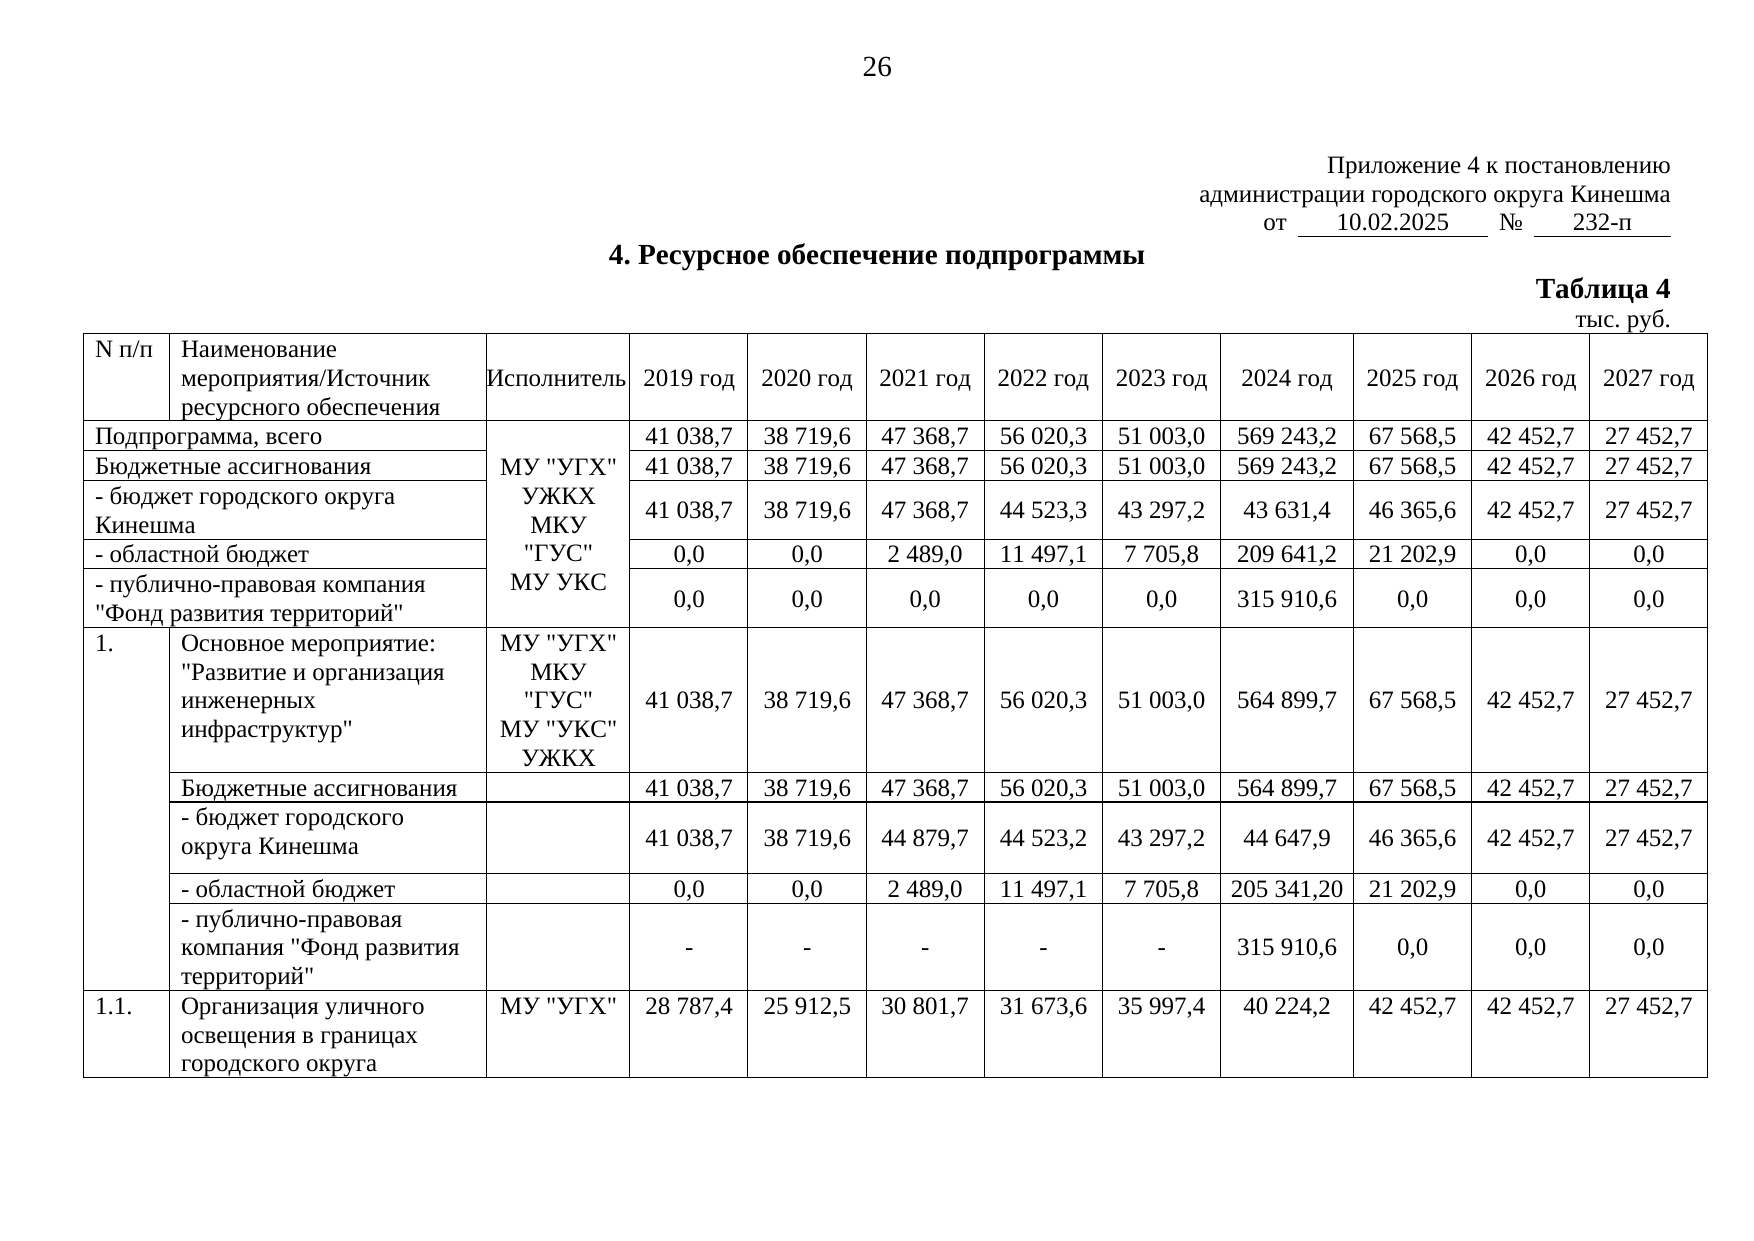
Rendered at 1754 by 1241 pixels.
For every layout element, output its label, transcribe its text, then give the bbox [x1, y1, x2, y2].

table_cell 7 705,8 [1103, 874, 1220, 903]
table_header 2026 год [1472, 334, 1589, 420]
table_cell 0,0 [1590, 874, 1707, 903]
table_cell МУ "УГХ" УЖКХ МКУ "ГУС" МУ УКС [487, 421, 629, 627]
table_header 2021 год [867, 334, 984, 420]
table_cell Основное мероприятие: "Развитие и организация инженерных инфраструктур" [170, 628, 486, 772]
table_cell 27 452,7 [1590, 451, 1707, 480]
table_cell 0,0 [748, 569, 866, 627]
table_cell 51 003,0 [1103, 421, 1220, 450]
table_cell 27 452,7 [1590, 481, 1707, 538]
table_cell - бюджет городского округа Кинешма [84, 481, 486, 538]
table_cell 0,0 [1590, 569, 1707, 627]
table_cell 0,0 [630, 540, 747, 568]
table_cell 0,0 [748, 540, 866, 568]
table_header от [1239, 208, 1298, 236]
table_cell 27 452,7 [1590, 991, 1707, 1077]
table_cell 47 368,7 [867, 451, 984, 480]
table_cell 41 038,7 [630, 451, 747, 480]
table_cell - бюджет городского округа Кинешма [170, 803, 486, 873]
table_cell [487, 773, 629, 801]
table_cell 41 038,7 [630, 481, 747, 538]
table_cell 0,0 [1590, 540, 1707, 568]
table_cell 27 452,7 [1590, 628, 1707, 772]
table_cell 0,0 [630, 569, 747, 627]
table_cell 38 719,6 [748, 451, 866, 480]
table_cell 38 719,6 [748, 481, 866, 538]
table_cell - публично-правовая компания "Фонд развития территорий" [84, 569, 486, 627]
table_cell 28 787,4 [630, 991, 747, 1077]
table_cell 56 020,3 [985, 773, 1102, 801]
table_cell 41 038,7 [630, 773, 747, 801]
table_cell МУ "УГХ" [487, 991, 629, 1077]
text тыс. руб. [83, 304, 1671, 333]
table_cell 0,0 [867, 569, 984, 627]
table_cell 47 368,7 [867, 421, 984, 450]
table_header N п/п [84, 334, 169, 420]
table_cell 205 341,20 [1221, 874, 1353, 903]
table_cell 2 489,0 [867, 874, 984, 903]
table_cell - областной бюджет [84, 540, 486, 568]
table_header 2024 год [1221, 334, 1353, 420]
table_cell 43 297,2 [1103, 481, 1220, 538]
table_cell Подпрограмма, всего [84, 421, 486, 450]
table_cell 315 910,6 [1221, 569, 1353, 627]
table_header № [1488, 208, 1534, 236]
table_cell Бюджетные ассигнования [170, 773, 486, 801]
table_cell 67 568,5 [1354, 773, 1471, 801]
table_cell 56 020,3 [985, 421, 1102, 450]
table_cell - областной бюджет [170, 874, 486, 903]
text Таблица 4 [83, 271, 1671, 304]
table_cell 0,0 [1472, 874, 1589, 903]
table_cell - [748, 904, 866, 990]
table_cell - [867, 904, 984, 990]
table_cell 42 452,7 [1472, 628, 1589, 772]
table_cell 42 452,7 [1472, 451, 1589, 480]
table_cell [170, 991, 486, 1077]
table_cell 43 297,2 [1103, 803, 1220, 873]
table_cell 0,0 [1472, 569, 1589, 627]
table_cell 1. [84, 628, 169, 990]
table_cell 44 647,9 [1221, 803, 1353, 873]
table_cell 0,0 [1472, 540, 1589, 568]
table_cell Бюджетные ассигнования [84, 451, 486, 480]
table_header 2020 год [748, 334, 866, 420]
table_cell 47 368,7 [867, 481, 984, 538]
table_cell - [630, 904, 747, 990]
table_cell 21 202,9 [1354, 540, 1471, 568]
table_cell 0,0 [985, 569, 1102, 627]
table_cell 27 452,7 [1590, 773, 1707, 801]
table_cell 42 452,7 [1472, 481, 1589, 538]
table_cell 46 365,6 [1354, 803, 1471, 873]
table_cell 0,0 [1354, 569, 1471, 627]
table_cell 0,0 [1354, 904, 1471, 990]
table_cell - публично-правовая компания "Фонд развития территорий" [170, 904, 486, 990]
table_cell 42 452,7 [1472, 803, 1589, 873]
table_cell [487, 904, 629, 990]
table_cell 44 523,3 [985, 481, 1102, 538]
table_cell 67 568,5 [1354, 451, 1471, 480]
table_cell 0,0 [748, 874, 866, 903]
table_cell 27 452,7 [1590, 803, 1707, 873]
table_cell 1.1. [84, 991, 169, 1077]
table_cell 31 673,6 [985, 991, 1102, 1077]
table_cell - [1103, 904, 1220, 990]
table_cell 47 368,7 [867, 628, 984, 772]
table_cell 569 243,2 [1221, 451, 1353, 480]
table_header 2025 год [1354, 334, 1471, 420]
table_cell 315 910,6 [1221, 904, 1353, 990]
table_cell 0,0 [1103, 569, 1220, 627]
table_cell 67 568,5 [1354, 421, 1471, 450]
table_cell 38 719,6 [748, 421, 866, 450]
table_cell 41 038,7 [630, 628, 747, 772]
table_cell 51 003,0 [1103, 628, 1220, 772]
table_cell 11 497,1 [985, 540, 1102, 568]
table_cell 42 452,7 [1472, 773, 1589, 801]
table_cell 25 912,5 [748, 991, 866, 1077]
table_cell 42 452,7 [1354, 991, 1471, 1077]
table_cell 38 719,6 [748, 773, 866, 801]
table_cell - [985, 904, 1102, 990]
table_cell 0,0 [1590, 904, 1707, 990]
table_cell 35 997,4 [1103, 991, 1220, 1077]
table_header 10.02.2025 [1298, 208, 1487, 236]
table_header Наименование мероприятия/Источник ресурсного обеспечения [170, 334, 486, 420]
table_cell 38 719,6 [748, 803, 866, 873]
table_cell 42 452,7 [1472, 421, 1589, 450]
table_cell 209 641,2 [1221, 540, 1353, 568]
table_cell 0,0 [630, 874, 747, 903]
table_cell 21 202,9 [1354, 874, 1471, 903]
table_cell МУ "УГХ" МКУ "ГУС" МУ "УКС" УЖКХ [487, 628, 629, 772]
table_cell 40 224,2 [1221, 991, 1353, 1077]
table_cell 44 879,7 [867, 803, 984, 873]
table_cell 11 497,1 [985, 874, 1102, 903]
table_cell 41 038,7 [630, 803, 747, 873]
table_header 232-п [1534, 208, 1671, 236]
table_header 2023 год [1103, 334, 1220, 420]
table_cell 47 368,7 [867, 773, 984, 801]
table_header 2022 год [985, 334, 1102, 420]
table_header 2019 год [630, 334, 747, 420]
table_cell 27 452,7 [1590, 421, 1707, 450]
text 4. Ресурсное обеспечение подпрограммы [83, 237, 1671, 271]
table_cell 2 489,0 [867, 540, 984, 568]
table_header Исполнитель [487, 334, 629, 420]
table_header 2027 год [1590, 334, 1707, 420]
text Приложение 4 к постановлению [83, 150, 1671, 179]
table_cell 51 003,0 [1103, 773, 1220, 801]
table_cell 43 631,4 [1221, 481, 1353, 538]
table_cell 30 801,7 [867, 991, 984, 1077]
table_cell 7 705,8 [1103, 540, 1220, 568]
table_cell 56 020,3 [985, 628, 1102, 772]
table_cell 564 899,7 [1221, 628, 1353, 772]
table_cell 51 003,0 [1103, 451, 1220, 480]
table_cell 569 243,2 [1221, 421, 1353, 450]
table_cell 67 568,5 [1354, 628, 1471, 772]
table_cell [487, 874, 629, 903]
table_cell 38 719,6 [748, 628, 866, 772]
table_cell [487, 803, 629, 873]
table_cell 0,0 [1472, 904, 1589, 990]
text администрации городского округа Кинешма [83, 179, 1671, 207]
table_cell 56 020,3 [985, 451, 1102, 480]
table_cell 41 038,7 [630, 421, 747, 450]
table_cell 46 365,6 [1354, 481, 1471, 538]
table_cell 42 452,7 [1472, 991, 1589, 1077]
table_cell 564 899,7 [1221, 773, 1353, 801]
table_cell 44 523,2 [985, 803, 1102, 873]
